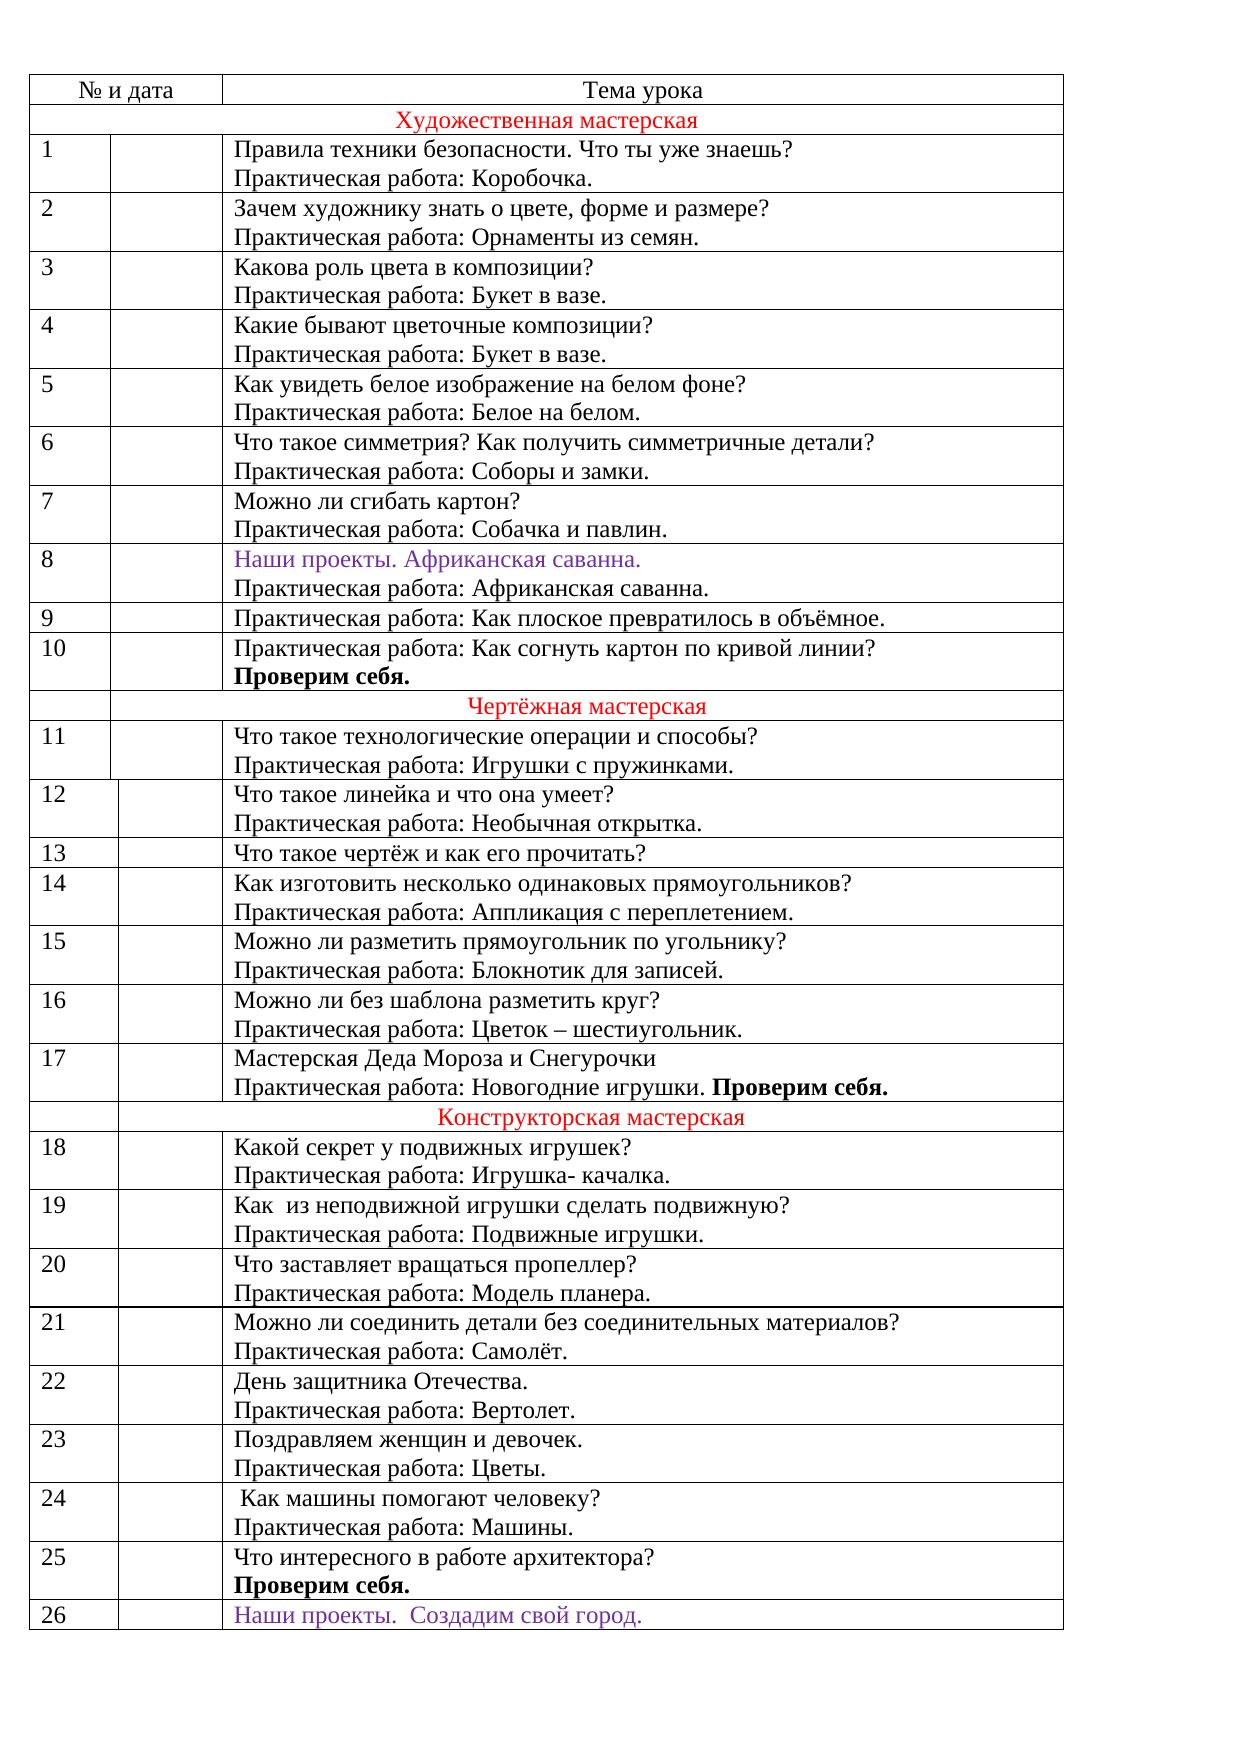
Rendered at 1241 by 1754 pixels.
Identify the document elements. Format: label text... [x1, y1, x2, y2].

table_cell 18 [30, 1132, 118, 1189]
table_cell [119, 1132, 222, 1189]
table_cell Что заставляет вращаться пропеллер? Практическая работа: Модель планера. [223, 1249, 1063, 1306]
table_header Тема урока [223, 75, 1063, 104]
table_cell Наши проекты. Создадим свой город. [223, 1600, 1063, 1629]
table_cell Можно ли без шаблона разметить круг? Практическая работа: Цветок – шестиугольник. [223, 985, 1063, 1042]
table_cell [119, 1308, 222, 1365]
table_cell 23 [30, 1425, 118, 1482]
table_cell [111, 135, 222, 192]
table_cell Зачем художнику знать о цвете, форме и размере? Практическая работа: Орнаменты из семян. [223, 193, 1063, 251]
table_cell Можно ли сгибать картон? Практическая работа: Собачка и павлин. [223, 486, 1063, 543]
table_cell 5 [30, 369, 110, 426]
table_cell День защитника Отечества. Практическая работа: Вертолет. [223, 1366, 1063, 1423]
table_cell 7 [30, 486, 110, 543]
table_cell 20 [30, 1249, 118, 1306]
table_cell [119, 1600, 222, 1629]
table_cell [119, 1542, 222, 1599]
table_cell 16 [30, 985, 118, 1042]
table_cell 12 [30, 780, 118, 837]
table_cell 22 [30, 1366, 118, 1423]
table_cell Поздравляем женщин и девочек. Практическая работа: Цветы. [223, 1425, 1063, 1482]
table_cell [119, 1190, 222, 1248]
table_cell [111, 544, 222, 602]
table_cell Какие бывают цветочные композиции? Практическая работа: Букет в вазе. [223, 310, 1063, 368]
table_cell 17 [30, 1044, 118, 1101]
table_header № и дата [30, 75, 222, 104]
table_cell [119, 926, 222, 984]
table_cell Практическая работа: Как согнуть картон по кривой линии? Проверим себя. [223, 633, 1063, 690]
table_cell [111, 427, 222, 485]
table_cell Какой секрет у подвижных игрушек? Практическая работа: Игрушка- качалка. [223, 1132, 1063, 1189]
table_cell [111, 603, 222, 632]
table_cell Как изготовить несколько одинаковых прямоугольников? Практическая работа: Аппликация с переплетением. [223, 868, 1063, 925]
table_cell Что такое чертёж и как его прочитать? [223, 838, 1063, 867]
table_cell 1 [30, 135, 110, 192]
table_cell 4 [30, 310, 110, 368]
table_cell [119, 1483, 222, 1541]
table_cell [119, 1366, 222, 1423]
table_cell [119, 868, 222, 925]
table_cell Практическая работа: Как плоское превратилось в объёмное. [223, 603, 1063, 632]
table_cell Можно ли разметить прямоугольник по угольнику? Практическая работа: Блокнотик для записей. [223, 926, 1063, 984]
table_cell 14 [30, 868, 118, 925]
table_cell [119, 1249, 222, 1306]
table_cell 10 [30, 633, 110, 690]
table_cell [119, 985, 222, 1042]
table_cell Что такое симметрия? Как получить симметричные детали? Практическая работа: Соборы и замки. [223, 427, 1063, 485]
table_cell [30, 691, 110, 720]
table_cell Конструкторская мастерская [119, 1102, 1063, 1131]
table_cell 6 [30, 427, 110, 485]
table_cell Как из неподвижной игрушки сделать подвижную? Практическая работа: Подвижные игрушки. [223, 1190, 1063, 1248]
table_cell 19 [30, 1190, 118, 1248]
table_cell Можно ли соединить детали без соединительных материалов? Практическая работа: Самолёт. [223, 1308, 1063, 1365]
table_cell 11 [30, 721, 110, 778]
table_cell [119, 780, 222, 837]
table_cell Что такое линейка и что она умеет? Практическая работа: Необычная открытка. [223, 780, 1063, 837]
table_cell [111, 369, 222, 426]
table_cell 8 [30, 544, 110, 602]
table_cell 24 [30, 1483, 118, 1541]
table_cell [111, 486, 222, 543]
table_cell [111, 633, 222, 690]
table_cell [119, 838, 222, 867]
table_cell Наши проекты. Африканская саванна. Практическая работа: Африканская саванна. [223, 544, 1063, 602]
table_cell 15 [30, 926, 118, 984]
table_cell [119, 1044, 222, 1101]
table_cell [30, 1102, 118, 1131]
table_cell Как машины помогают человеку? Практическая работа: Машины. [223, 1483, 1063, 1541]
table_cell Как увидеть белое изображение на белом фоне? Практическая работа: Белое на белом. [223, 369, 1063, 426]
table_cell 9 [30, 603, 110, 632]
table_cell 13 [30, 838, 118, 867]
table_cell [119, 1425, 222, 1482]
table_cell 25 [30, 1542, 118, 1599]
table_cell [111, 721, 222, 778]
table_cell Мастерская Деда Мороза и Снегурочки Практическая работа: Новогодние игрушки. Проверим себя. [223, 1044, 1063, 1101]
table_cell Какова роль цвета в композиции? Практическая работа: Букет в вазе. [223, 252, 1063, 309]
table_cell Что интересного в работе архитектора? Проверим себя. [223, 1542, 1063, 1599]
table_cell 3 [30, 252, 110, 309]
table_cell Правила техники безопасности. Что ты уже знаешь? Практическая работа: Коробочка. [223, 135, 1063, 192]
table_cell [111, 193, 222, 251]
table_cell Что такое технологические операции и способы? Практическая работа: Игрушки с пружинками. [223, 721, 1063, 778]
table_cell 26 [30, 1600, 118, 1629]
table_cell 21 [30, 1308, 118, 1365]
table_cell Художественная мастерская [30, 105, 1063, 133]
table_cell Чертёжная мастерская [111, 691, 1063, 720]
table_cell [111, 252, 222, 309]
table_cell [111, 310, 222, 368]
table_cell 2 [30, 193, 110, 251]
